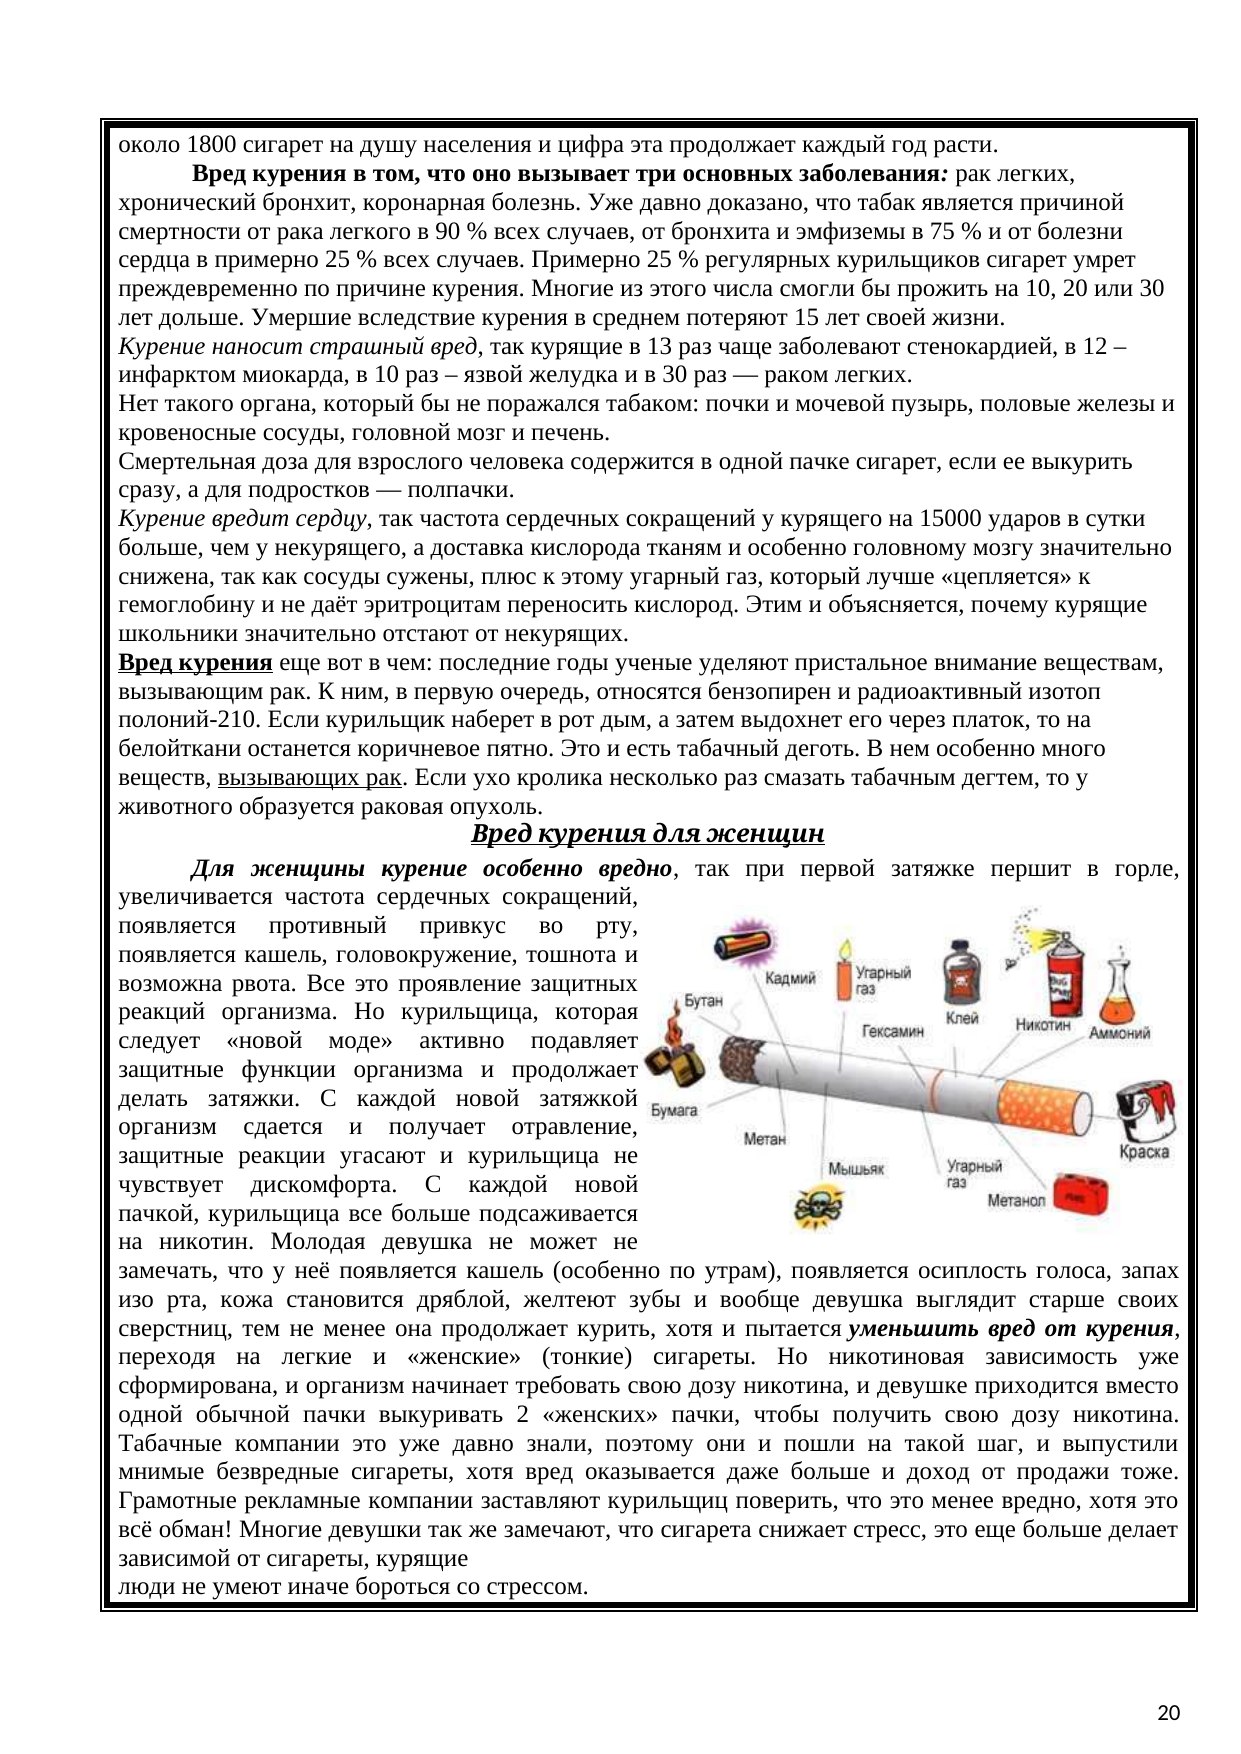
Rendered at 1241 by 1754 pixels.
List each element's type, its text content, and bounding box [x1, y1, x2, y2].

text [110, 128, 1188, 819]
subtitle Вред курения для женщин [118, 819, 1180, 841]
picture [636, 905, 1183, 1233]
text Для женщины курение особенно вредно, так при первой затяжке першит в горле, увеличивается частота сердечных сокращений, появляется противный привкус во рту, появляется кашель, головокружение, тошнота и возможна рвота. Все это проявление защитных реакций организма. Но курильщица, которая следует «новой моде» активно подавляет защитные функции организма и продолжает делать затяжки. С каждой новой затяжкой организм сдается и получает отравление, защитные реакции угасают и курильщица не чувствует дискомфорта. С каждой новой пачкой, курильщица все больше подсаживается на никотин. Молодая девушка не может не замечать, что у неё появляется кашель (особенно по утрам), появляется осиплость голоса, запах изо рта, кожа становится дряблой, желтеют зубы и вообще девушка выглядит старше своих сверстниц, тем не менее она продолжает курить, хотя и пытается уменьшить вред от курения, переходя на легкие и «женские» (тонкие) сигареты. Но никотиновая зависимость уже сформирована, и организм начинает требовать свою дозу никотина, и девушке приходится вместо одной обычной пачки выкуривать 2 «женских» пачки, чтобы получить свою дозу никотина. Табачные компании это уже давно знали, поэтому они и пошли на такой шаг, и выпустили мнимые безвредные сигареты, хотя вред оказывается даже больше и доход от продажи тоже. Грамотные рекламные компании заставляют курильщиц поверить, что это менее вредно, хотя это всё обман! Многие девушки так же замечают, что сигарета снижает стресс, это еще больше делает зависимой от сигареты, курящие [110, 841, 1188, 1560]
text люди не умеют иначе бороться со стрессом. [110, 1560, 1188, 1602]
